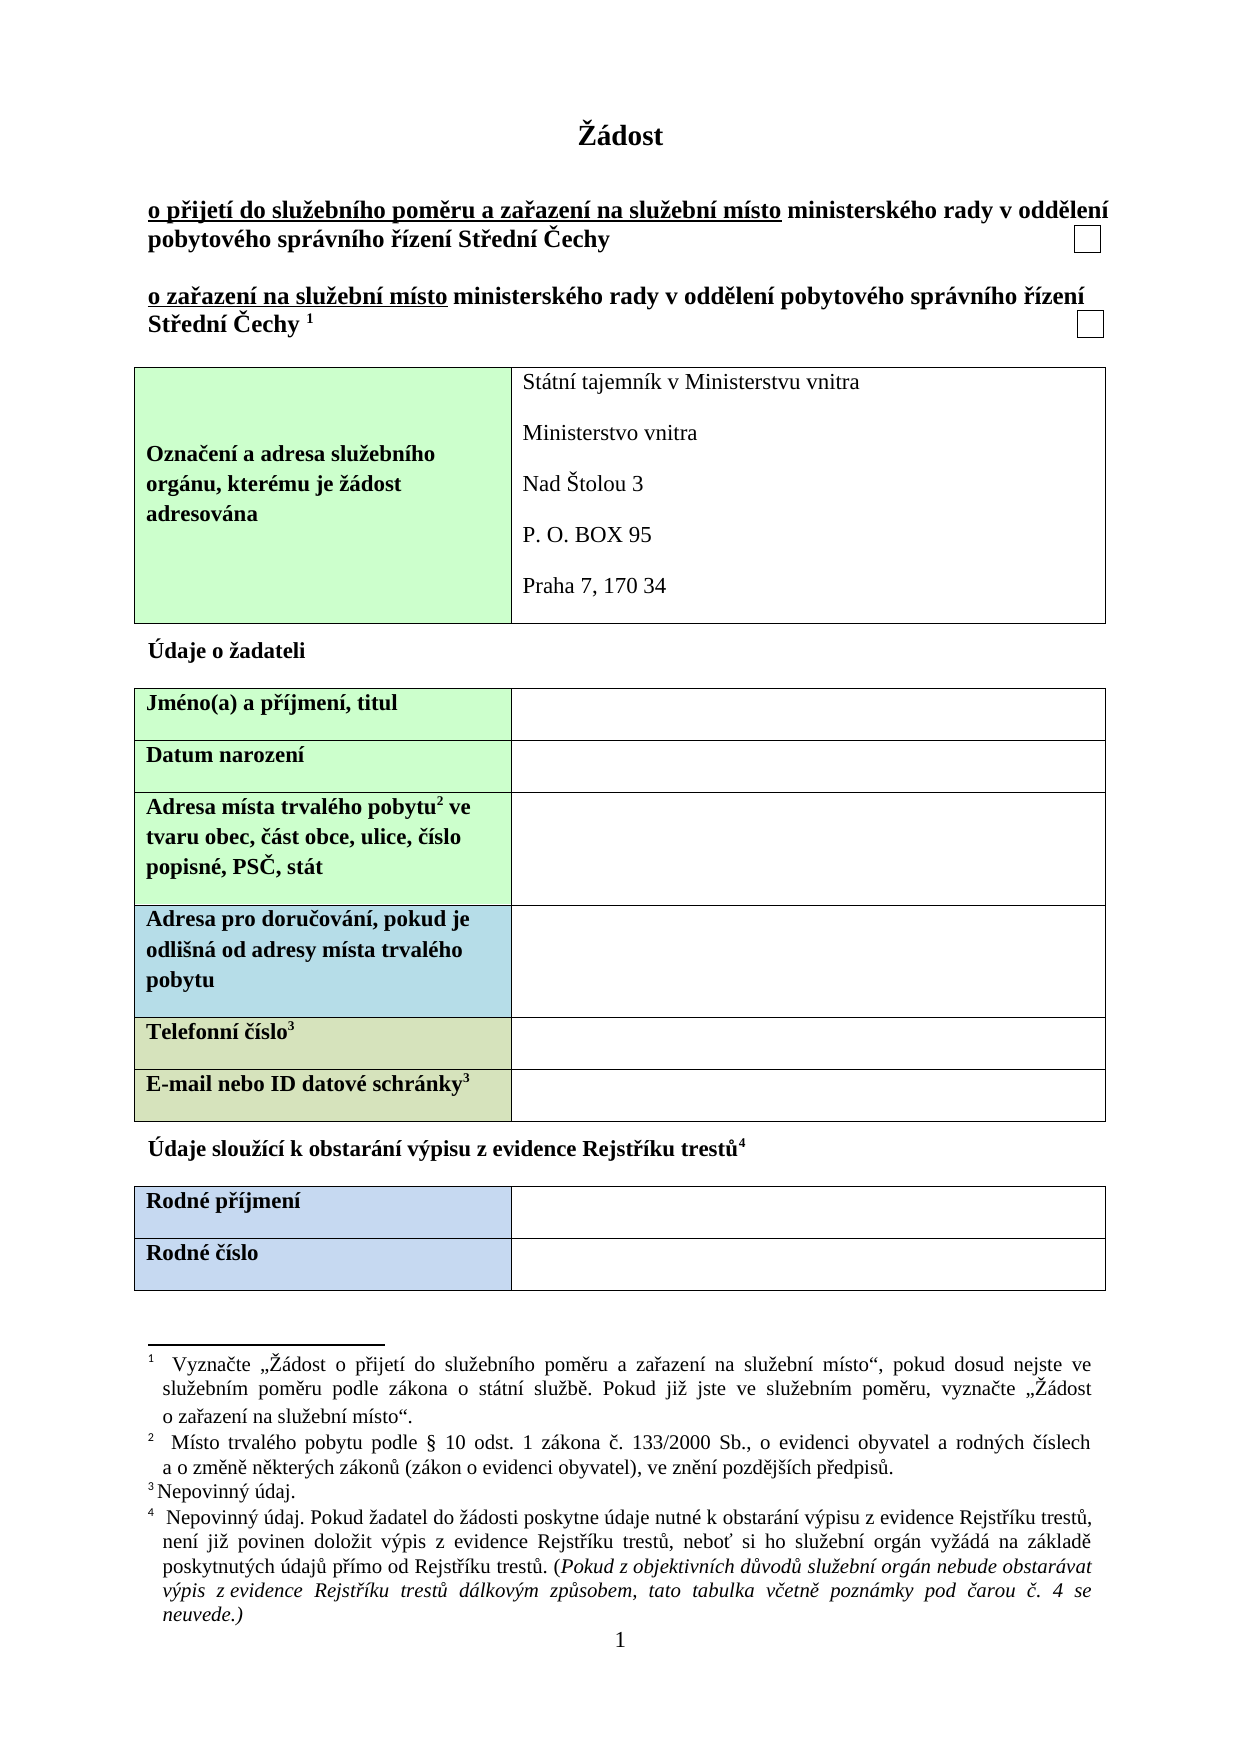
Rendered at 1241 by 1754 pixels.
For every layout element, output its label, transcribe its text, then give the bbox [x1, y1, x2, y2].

table_header Rodné příjmení [135, 1187, 511, 1238]
text Údaje o žadateli [148, 637, 1092, 663]
table_header [512, 1187, 1105, 1238]
table_cell Adresa pro doručování, pokud je odlišná od adresy místa trvalého pobytu [135, 906, 511, 1017]
table_cell [512, 1239, 1105, 1290]
text Žádost [148, 118, 1092, 152]
table_cell [512, 741, 1105, 792]
table_cell Adresa místa trvalého pobytu ve tvaru obec, část obce, ulice, číslo popisné, PSČ, stát [135, 793, 511, 904]
table_cell [512, 1018, 1105, 1069]
table_cell Telefonní číslo [135, 1018, 511, 1069]
table_header Jméno(a) a příjmení, titul [135, 689, 511, 740]
table_cell Datum narození [135, 741, 511, 792]
table_header Označení a adresa služebního orgánu, kterému je žádost adresována [135, 368, 511, 623]
text o zařazení na služební místo ministerského rady v oddělení pobytového správního řízení Střední Čechy [148, 281, 1122, 338]
table_cell [512, 1070, 1105, 1121]
table_header [512, 689, 1105, 740]
table_cell [512, 793, 1105, 904]
text Údaje sloužící k obstarání výpisu z evidence Rejstříku trestů [148, 1135, 1092, 1161]
table_header Státní tajemník v Ministerstvu vnitra Ministerstvo vnitra Nad Štolou 3 P. O. BOX 95 Praha 7, 170 34 [512, 368, 1105, 623]
table_cell Rodné číslo [135, 1239, 511, 1290]
text o přijetí do služebního poměru a zařazení na služební místo ministerského rady v oddělení pobytového správního řízení Střední Čechy [148, 195, 1122, 281]
table_cell [512, 906, 1105, 1017]
table_cell E-mail nebo ID datové schránky3 [135, 1070, 511, 1121]
